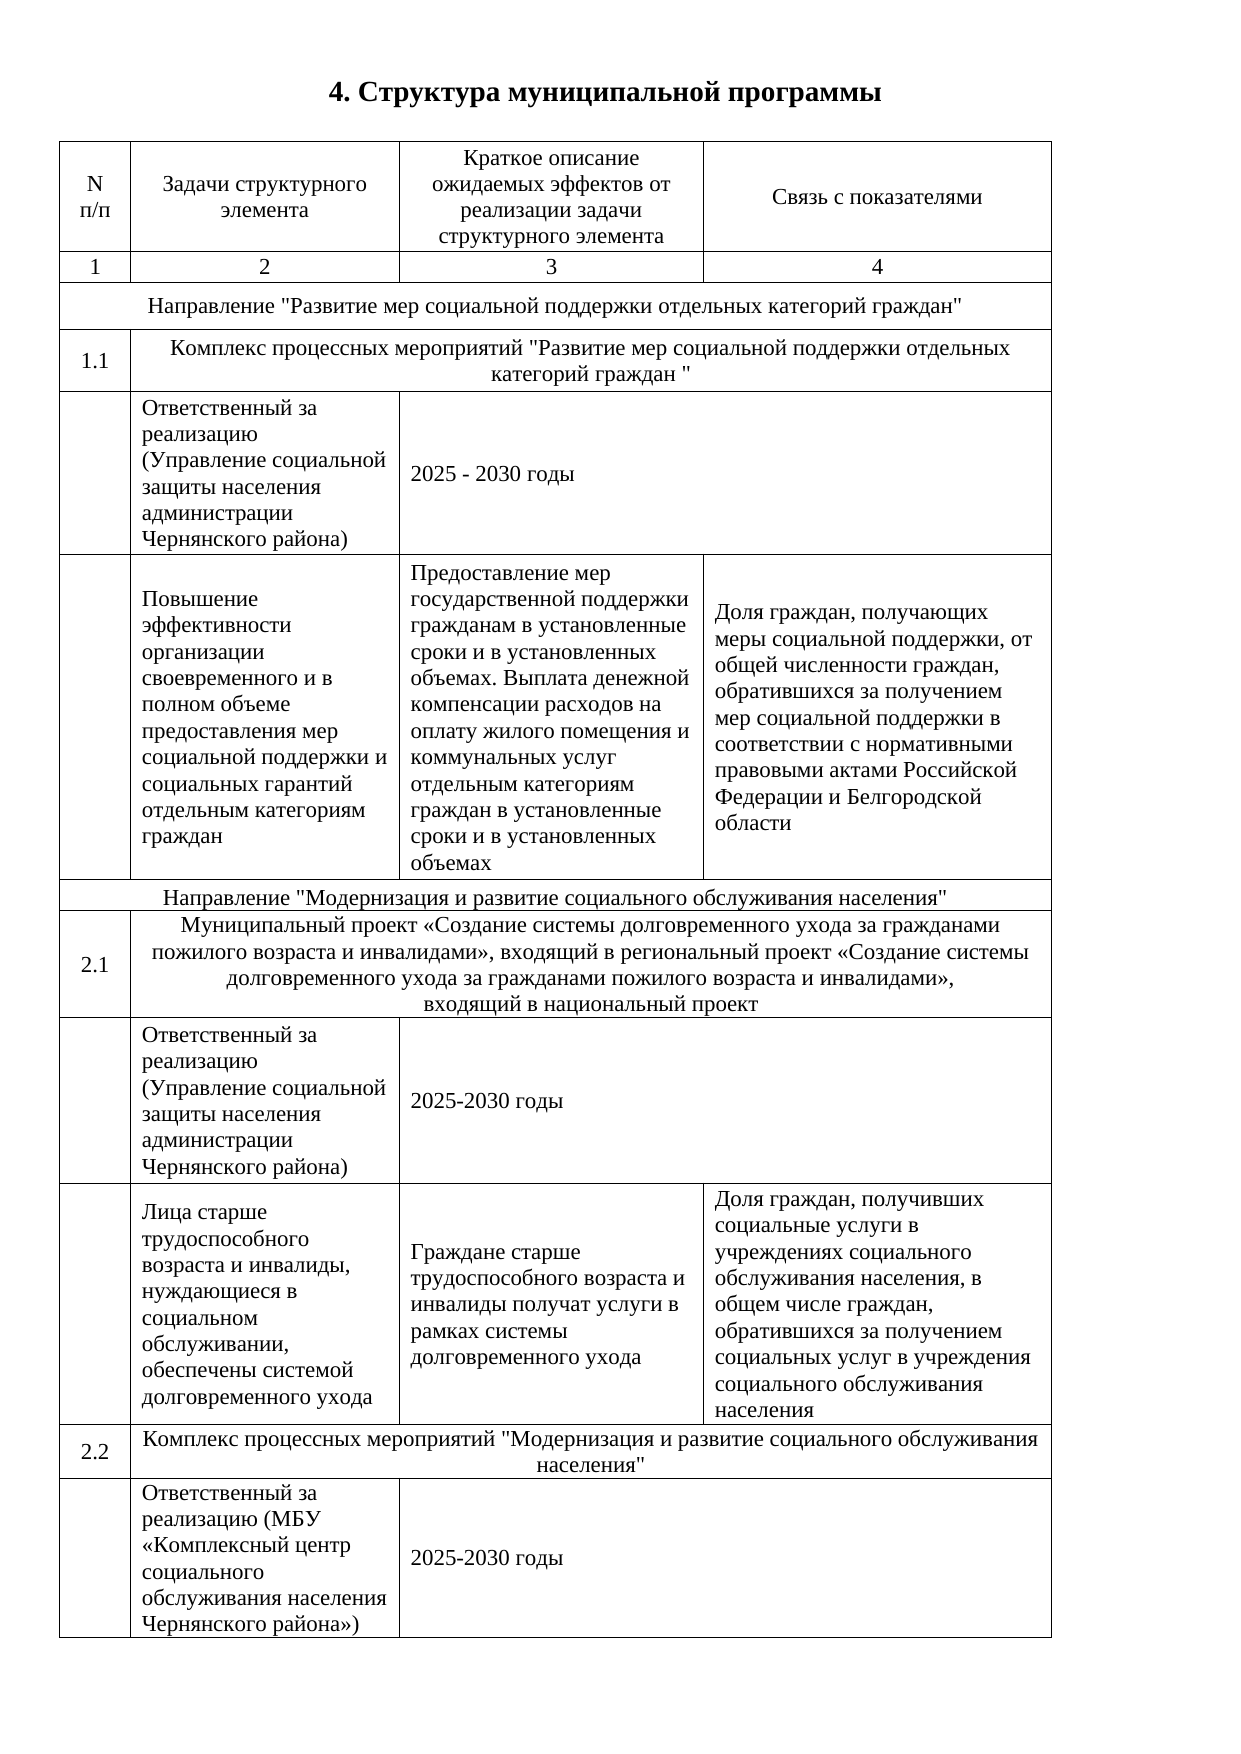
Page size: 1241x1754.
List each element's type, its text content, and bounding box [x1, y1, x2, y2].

table_cell [60, 1479, 130, 1637]
table_header Краткое описание ожидаемых эффектов от реализации задачи структурного элемента [400, 142, 703, 251]
table_cell 4 [704, 252, 1051, 282]
table_cell [60, 1184, 130, 1424]
table_cell 2.1 [60, 911, 130, 1017]
table_cell 1.1 [60, 330, 130, 391]
table_cell 2025 - 2030 годы [400, 392, 1051, 553]
table_cell 1 [60, 252, 130, 282]
table_header N п/п [60, 142, 130, 251]
table_cell Граждане старше трудоспособного возраста и инвалиды получат услуги в рамках системы долговременного ухода [400, 1184, 703, 1424]
table_cell Комплекс процессных мероприятий "Модернизация и развитие социального обслуживания населения" [131, 1425, 1051, 1478]
table_cell 3 [400, 252, 703, 282]
table_cell Ответственный за реализацию (МБУ «Комплексный центр социального обслуживания населения Чернянского района») [131, 1479, 399, 1637]
table_cell 2.2 [60, 1425, 130, 1478]
table_cell Комплекс процессных мероприятий "Развитие мер социальной поддержки отдельных категорий граждан " [131, 330, 1051, 391]
table_cell 2025-2030 годы [400, 1018, 1051, 1183]
table_header Задачи структурного элемента [131, 142, 399, 251]
table_cell Лица старше трудоспособного возраста и инвалиды, нуждающиеся в социальном обслуживании, обеспечены системой долговременного ухода [131, 1184, 399, 1424]
table_cell Доля граждан, получающих меры социальной поддержки, от общей численности граждан, обратившихся за получением мер социальной поддержки в соответствии с нормативными правовыми актами Российской Федерации и Белгородской области [704, 555, 1051, 879]
table_cell [60, 555, 130, 879]
table_cell Направление "Развитие мер социальной поддержки отдельных категорий граждан" [60, 283, 1051, 329]
table_cell Ответственный за реализацию (Управление социальной защиты населения администрации Чернянского района) [131, 392, 399, 553]
table_cell 2025-2030 годы [400, 1479, 1051, 1637]
text 4. Структура муниципальной программы [59, 74, 1152, 107]
table_cell Предоставление мер государственной поддержки гражданам в установленные сроки и в установленных объемах. Выплата денежной компенсации расходов на оплату жилого помещения и коммунальных услуг отдельным категориям граждан в установленные сроки и в установленных объемах [400, 555, 703, 879]
table_cell [60, 1018, 130, 1183]
table_cell [60, 392, 130, 553]
table_cell Повышение эффективности организации своевременного и в полном объеме предоставления мер социальной поддержки и социальных гарантий отдельным категориям граждан [131, 555, 399, 879]
table_cell Направление "Модернизация и развитие социального обслуживания населения" [60, 880, 1051, 910]
table_cell Муниципальный проект «Создание системы долговременного ухода за гражданами пожилого возраста и инвалидами», входящий в региональный проект «Создание системы долговременного ухода за гражданами пожилого возраста и инвалидами», входящий в национальный проект [131, 911, 1051, 1017]
table_cell Ответственный за реализацию (Управление социальной защиты населения администрации Чернянского района) [131, 1018, 399, 1183]
table_cell 2 [131, 252, 399, 282]
table_header Связь с показателями [704, 142, 1051, 251]
